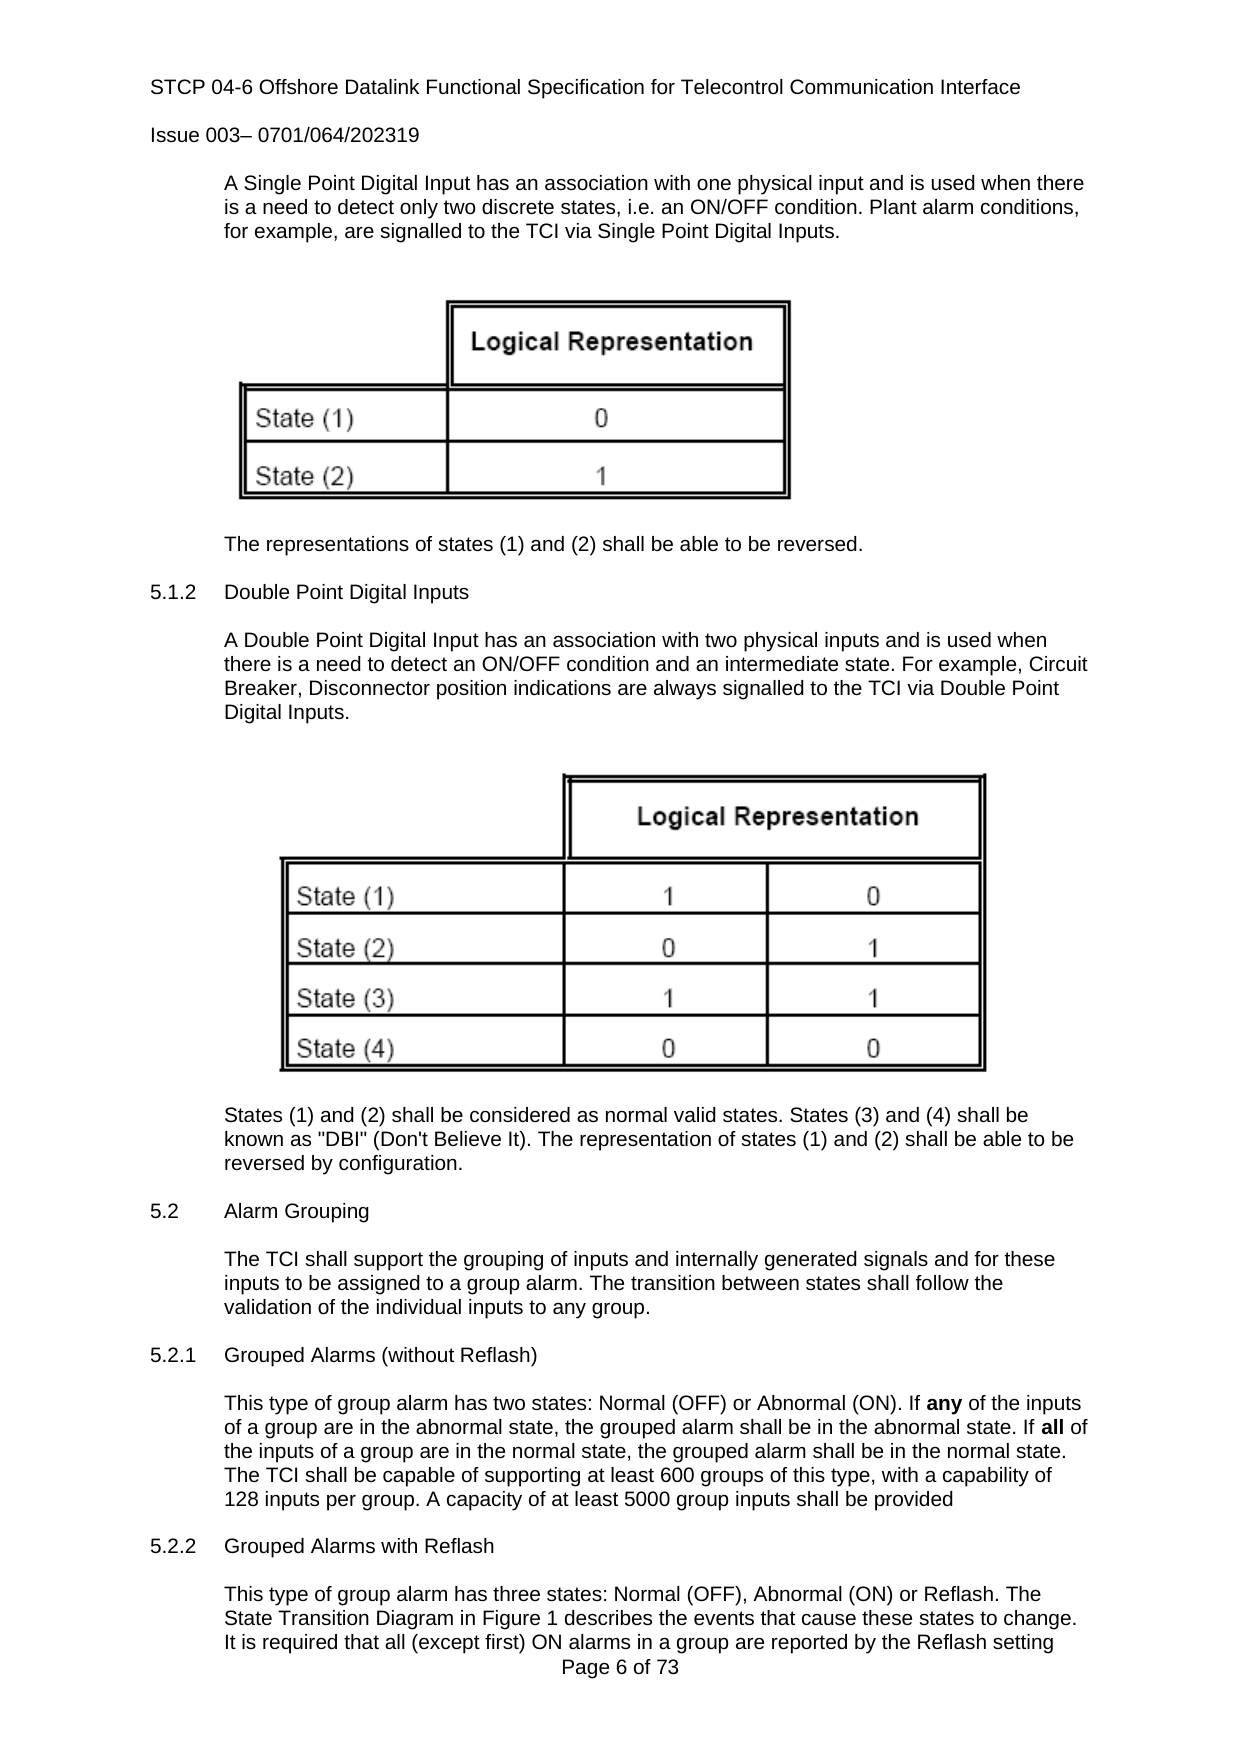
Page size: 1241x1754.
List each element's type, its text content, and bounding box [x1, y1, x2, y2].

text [150, 1582, 1090, 1654]
subtitle Alarm Grouping [150, 1199, 1090, 1223]
subtitle Grouped Alarms with Reflash [150, 1534, 1090, 1558]
text This type of group alarm has two states: (OFF) or Abnormal (ON). If any of the inputs of a group are in the abnormal state, the grouped alarm shall be in the abnormal state. If all of the inputs of a group are in the normal state, the grouped alarm shall be in the normal state. The TCI shall be capable of supporting at least 600 groups of this type, with a capability of 128 inputs per group. A capacity of at least 5000 group inputs shall be provided [224, 1391, 1090, 1510]
text The representations of states (1) and (2) shall be able to be reversed. [224, 532, 1090, 556]
subtitle Grouped Alarms (without Reflash) [150, 1343, 1090, 1367]
text A Single Point Digital Input has an association with one physical input and is used when there is a need to detect only two discrete states, i.e. an ON/OFF condition. Plant alarm conditions, for example, are signalled to the TCI via Single Point Digital Inputs. [224, 171, 1090, 243]
text The TCI shall support the grouping of inputs and internally generated signals and for these inputs to be assigned to a group alarm. The transition between states shall follow the validation of the individual inputs to any group. [224, 1247, 1090, 1319]
text A Double Point Digital Input has an association with two physical inputs and is used when there is a need to detect an ON/OFF condition and an intermediate state. For example, Circuit Breaker, Disconnector position indications are always signalled to the TCI via Double Point Digital Inputs. [224, 628, 1090, 724]
text States (1) and (2) shall be considered as normal valid states. States (3) and (4) shall be known as "DBI" (Don't Believe It). The representation of states (1) and (2) shall be able to be reversed by configuration. [224, 1103, 1090, 1175]
subtitle Double Point Digital Inputs [150, 580, 1090, 604]
